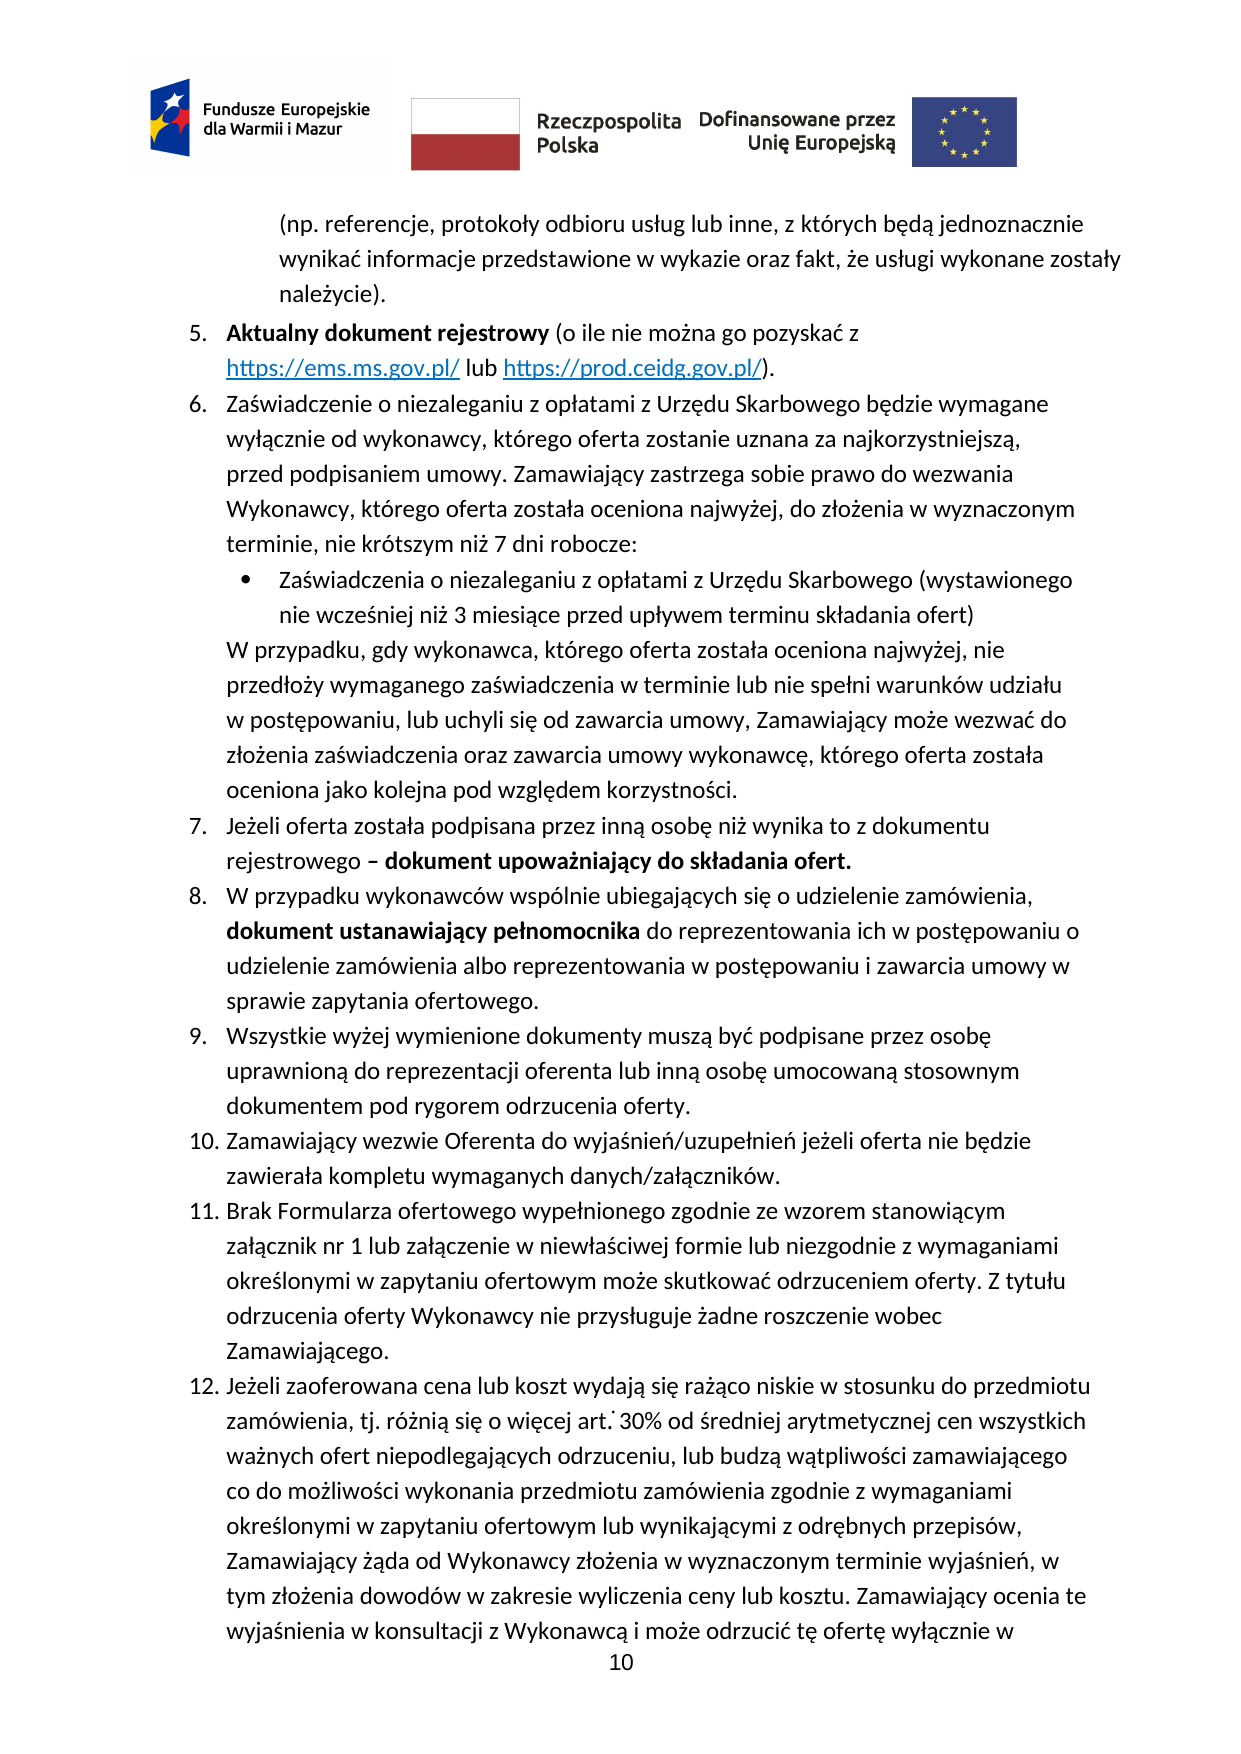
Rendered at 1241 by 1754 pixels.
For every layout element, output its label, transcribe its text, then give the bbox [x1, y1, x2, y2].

list W przypadku, gdy wykonawca, którego oferta została oceniona najwyżej, nie przedłoży wymaganego zaświadczenia w terminie lub nie spełni warunków udziału w postępowaniu, lub uchyli się od zawarcia umowy, Zamawiający może wezwać do złożenia zaświadczenia oraz zawarcia umowy wykonawcę, którego oferta została oceniona jako kolejna pod względem korzystności. [226, 634, 1084, 805]
picture [131, 59, 688, 176]
list Brak Formularza ofertowego wypełnionego zgodnie ze wzorem stanowiącym załącznik nr 1 lub załączenie w niewłaściwej formie lub niezgodnie z wymaganiami określonymi w zapytaniu ofertowym może skutkować odrzuceniem oferty. Z tytułu odrzucenia oferty Wykonawcy nie przysługuje żadne roszczenie wobec Zamawiającego. [189, 1196, 1092, 1366]
list Zaświadczenia o niezaleganiu z opłatami z Urzędu Skarbowego (wystawionego nie wcześniej niż 3 miesiące przed upływem terminu składania ofert) [241, 564, 1084, 629]
list Jeżeli oferta została podpisana przez inną osobę niż wynika to z dokumentu rejestrowego – dokument upoważniający do składania ofert. [189, 810, 1084, 876]
list Wszystkie wyżej wymienione dokumenty muszą być podpisane przez osobę uprawnioną do reprezentacji oferenta lub inną osobę umocowaną stosownym dokumentem pod rygorem odrzucenia oferty. [189, 1021, 1084, 1121]
list Zaświadczenie o niezaleganiu z opłatami z Urzędu Skarbowego będzie wymagane wyłącznie od wykonawcy, którego oferta zostanie uznana za najkorzystniejszą, przed podpisaniem umowy. Zamawiający zastrzega sobie prawo do wezwania Wykonawcy, którego oferta została oceniona najwyżej, do złożenia w wyznaczonym terminie, nie krótszym niż 7 dni robocze: [189, 388, 1084, 559]
picture [692, 85, 1037, 176]
list W przypadku wykonawców wspólnie ubiegających się o udzielenie zamówienia, dokument ustanawiający pełnomocnika do reprezentowania ich w postępowaniu o udzielenie zamówienia albo reprezentowania w postępowaniu i zawarcia umowy w sprawie zapytania ofertowego. [189, 880, 1128, 1016]
list Aktualny dokument rejestrowy (o ile nie można go pozyskać z https://ems.ms.gov.pl/ lub https://prod.ceidg.gov.pl/). [189, 317, 1084, 383]
list Zamawiający wezwie Oferenta do wyjaśnień/uzupełnień jeżeli oferta nie będzie zawierała kompletu wymaganych danych/załączników. [189, 1126, 1084, 1191]
